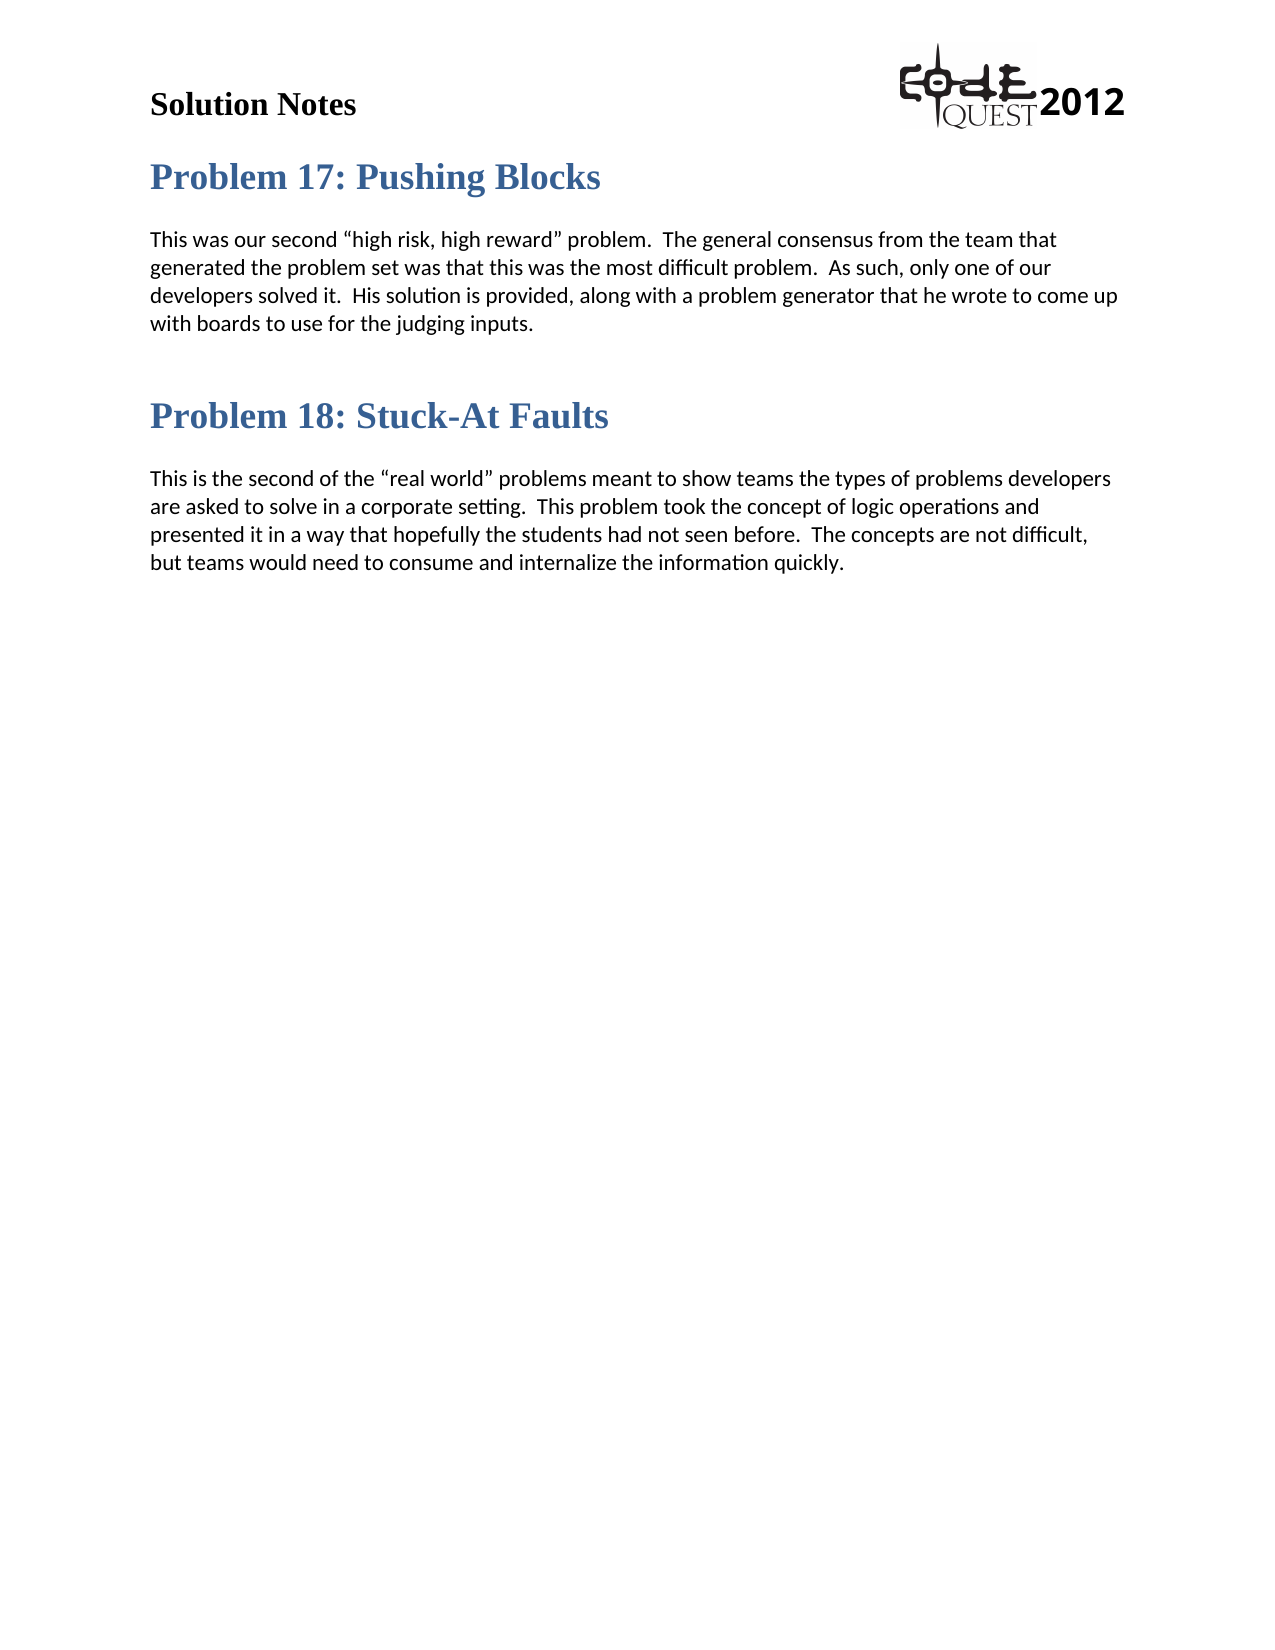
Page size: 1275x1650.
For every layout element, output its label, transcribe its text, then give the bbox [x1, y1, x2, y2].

text This was our second “high risk, high reward” problem. The general consensus from the team that generated the problem set was that this was the most difficult problem. As such, only one of our developers solved it. His solution is provided, along with a problem generator that he wrote to come up with boards to use for the judging inputs. [150, 225, 1125, 337]
text This is the second of the “real world” problems meant to show teams the types of problems developers are asked to solve in a corporate setting. This problem took the concept of logic operations and presented it in a way that hopefully the students had not seen before. The concepts are not difficult, but teams would need to consume and internalize the information quickly. [150, 464, 1125, 577]
picture [900, 42, 1037, 129]
text Problem 17: Pushing Blocks [150, 154, 1125, 197]
text Problem 18: Stuck-At Faults [150, 393, 1125, 436]
